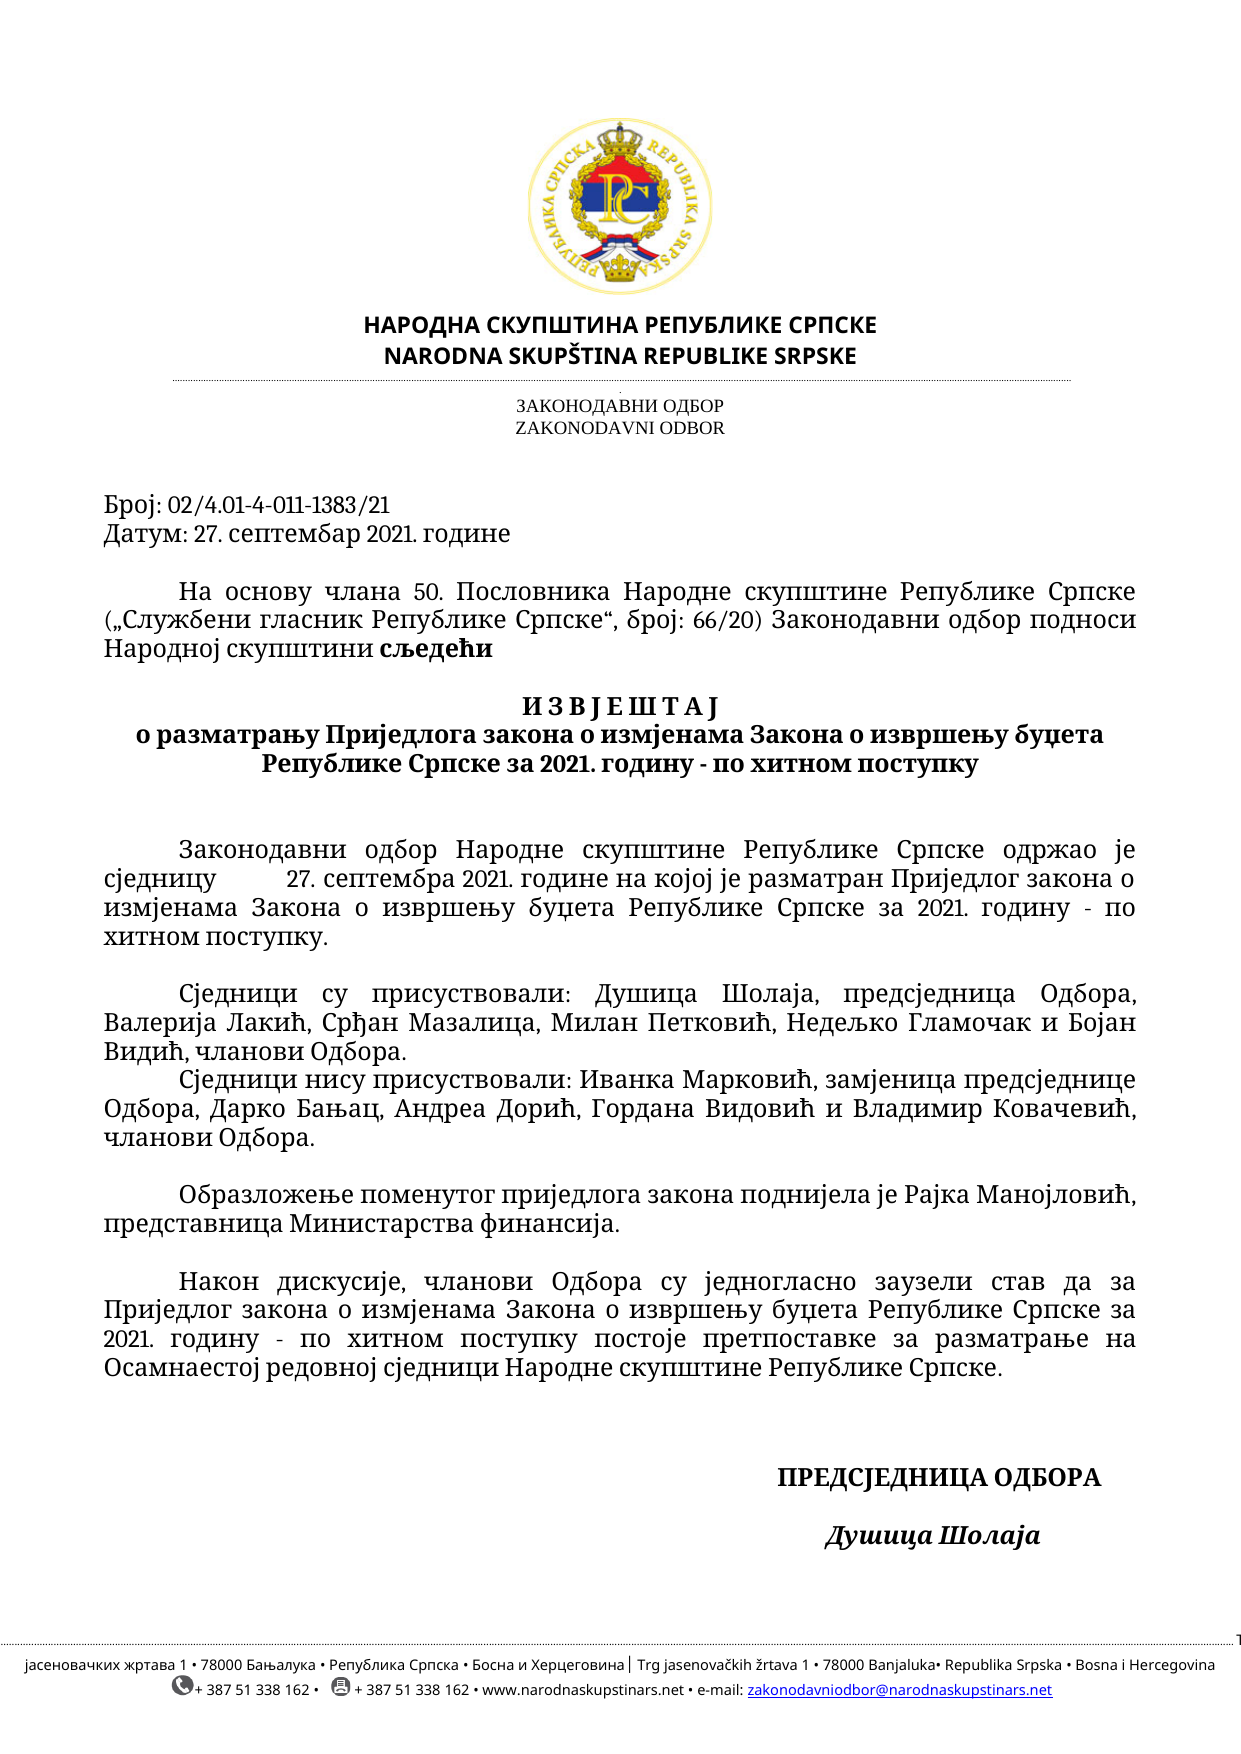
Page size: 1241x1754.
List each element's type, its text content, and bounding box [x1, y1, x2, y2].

text Душица Шолаја [103, 1522, 1137, 1550]
text Сједници нису присуствовали: Иванка Марковић, замјеница предсједнице Одбора, Дарко Бањац, Андреа Дорић, Гордана Видовић и Владимир Ковачевић, чланови Одбора. [103, 1066, 1137, 1152]
text Датум: 27. септембар 2021. године [103, 520, 1137, 549]
text Образложење поменутог приједлога закона поднијела је Рајка Манојловић, представница Министарства финансија. [103, 1181, 1137, 1239]
text о разматрању Приједлога закона о измјенама Закона о извршењу буџета Републике Српске за 2021. годину - по хитном поступку [103, 721, 1137, 779]
text ПРЕДСЈЕДНИЦА ОДБОРА [103, 1464, 1137, 1493]
text Сједници су присуствовали: Душица Шолаја, предсједница Одбора, Валерија Лакић, Срђан Мазалица, Милан Петковић, Недељко Гламочак и Бојан Видић, чланови Одбора. [103, 980, 1137, 1066]
text На основу члана 50. Пословника Народне скупштине Републике Српске („Службени гласник Републике Српске“, број: 66/20) Законодавни одбор подноси Народној скупштини сљедећи [103, 577, 1137, 664]
text Након дискусије, чланови Одбора су једногласно заузели став да за Приједлог закона о измјенама Закона о извршењу буџета Републике Српске за 2021. годину - по хитном поступку постоје претпоставке за разматрање на Осамнаестој редовној сједници Народне скупштине Републике Српске. [103, 1267, 1137, 1382]
text И З В Ј Е Ш Т А Ј [103, 692, 1137, 721]
text Законодавни одбор Народне скупштине Републике Српске одржао је сједницу 27. септембра 2021. године на којој је разматран Приједлог закона о измјенама Закона о извршењу буџета Републике Српске за 2021. годину - по хитном поступку. [103, 836, 1137, 951]
text Број: 02/4.01-4-011-1383/21 [103, 491, 1137, 520]
